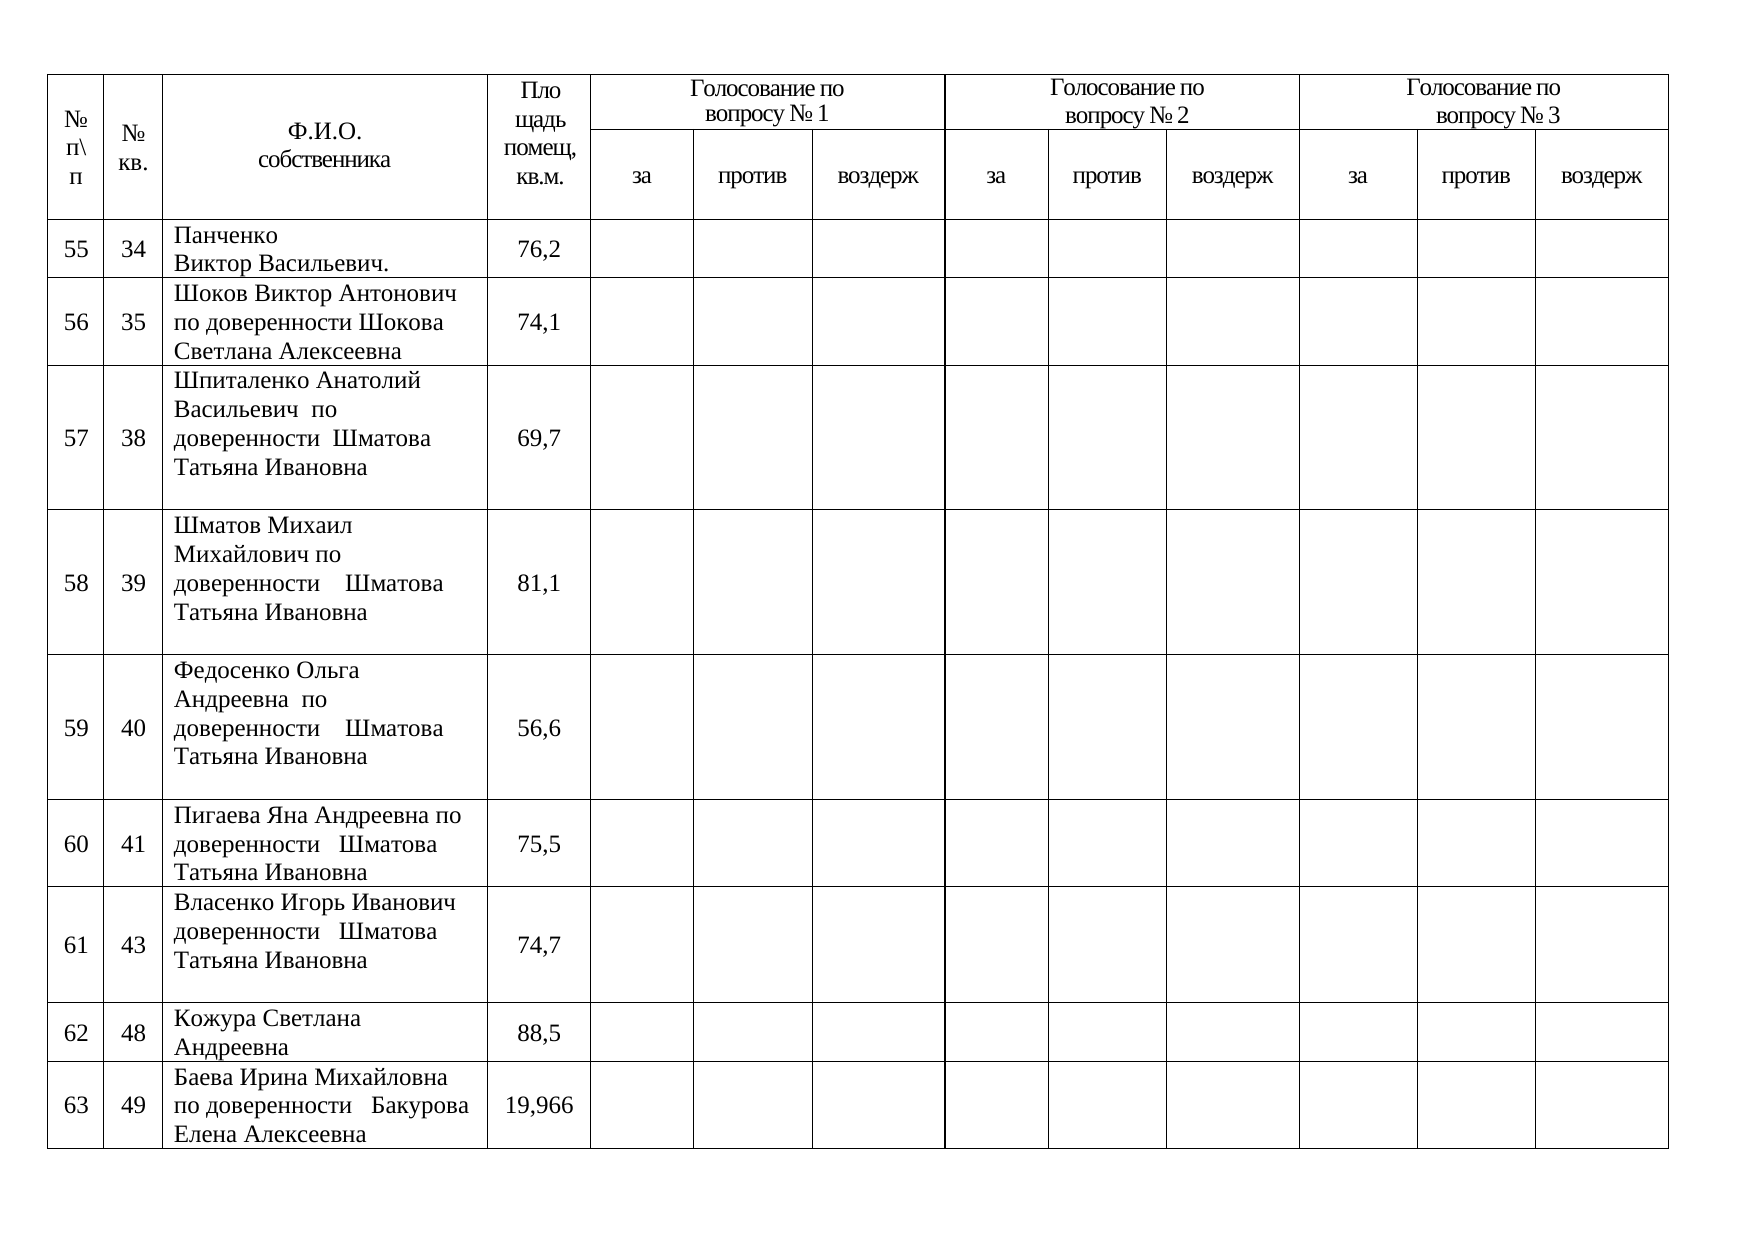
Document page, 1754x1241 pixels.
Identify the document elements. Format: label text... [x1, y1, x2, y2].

table_cell [1536, 800, 1668, 886]
table_cell 81,1 [488, 510, 590, 654]
table_cell [1167, 655, 1299, 799]
table_cell против [694, 130, 812, 219]
table_cell [694, 510, 812, 654]
table_cell [591, 366, 693, 509]
table_cell за [1300, 130, 1417, 219]
table_cell [1300, 655, 1417, 799]
table_cell [946, 887, 1048, 1002]
table_cell 39 [104, 510, 162, 654]
table_cell 59 [48, 655, 103, 799]
table_cell Ф.И.О. собственника [163, 75, 487, 219]
table_cell [946, 800, 1048, 886]
table_cell Голосование по вопросу № 1 [591, 75, 944, 129]
table_cell [1418, 1003, 1535, 1061]
table_cell Пло щадь помещ, кв.м. [488, 75, 590, 219]
table_cell [946, 1062, 1048, 1148]
table_cell Панченко Виктор Васильевич. [163, 220, 487, 277]
table_cell [1418, 655, 1535, 799]
table_cell [1167, 887, 1299, 1002]
table_cell [1300, 510, 1417, 654]
table_cell 74,1 [488, 278, 590, 364]
table_cell [1300, 800, 1417, 886]
table_cell за [591, 130, 693, 219]
table_cell [1418, 366, 1535, 509]
table_cell 76,2 [488, 220, 590, 277]
table_cell [1536, 887, 1668, 1002]
table_cell 56 [48, 278, 103, 364]
table_cell [1300, 887, 1417, 1002]
table_cell [1300, 1003, 1417, 1061]
table_cell 19,966 [488, 1062, 590, 1148]
table_cell [813, 1062, 944, 1148]
table_cell [946, 366, 1048, 509]
table_cell против [1418, 130, 1535, 219]
table_cell [694, 1003, 812, 1061]
table_cell Баева Ирина Михайловна по доверенности Бакурова Елена Алексеевна [163, 1062, 487, 1148]
table_cell [813, 366, 944, 509]
table_cell [1300, 1062, 1417, 1148]
table_cell [1167, 1003, 1299, 1061]
table_cell Федосенко Ольга Андреевна по доверенности Шматова Татьяна Ивановна [163, 655, 487, 799]
table_cell [946, 510, 1048, 654]
table_cell воздерж [813, 130, 944, 219]
table_cell [1049, 510, 1166, 654]
table_cell 61 [48, 887, 103, 1002]
table_cell Власенко Игорь Иванович доверенности Шматова Татьяна Ивановна [163, 887, 487, 1002]
table_cell [813, 278, 944, 364]
table_cell 62 [48, 1003, 103, 1061]
table_cell 56,6 [488, 655, 590, 799]
table_cell [813, 220, 944, 277]
table_cell 41 [104, 800, 162, 886]
table_cell Голосование по вопросу № 2 [946, 75, 1299, 129]
table_cell 40 [104, 655, 162, 799]
table_cell 69,7 [488, 366, 590, 509]
table_cell 75,5 [488, 800, 590, 886]
table_cell [1300, 366, 1417, 509]
table_cell [1418, 1062, 1535, 1148]
table_cell Шоков Виктор Антонович по доверенности Шокова Светлана Алексеевна [163, 278, 487, 364]
table_cell против [1049, 130, 1166, 219]
table_cell [591, 510, 693, 654]
table_cell [694, 800, 812, 886]
table_cell [1536, 278, 1668, 364]
table_cell [1300, 278, 1417, 364]
table_cell [1418, 220, 1535, 277]
table_cell [1167, 278, 1299, 364]
table_cell [694, 655, 812, 799]
table_cell [1418, 510, 1535, 654]
table_cell [1536, 1062, 1668, 1148]
table_cell 63 [48, 1062, 103, 1148]
table_cell [1167, 366, 1299, 509]
table_cell [1536, 1003, 1668, 1061]
table_cell [1418, 887, 1535, 1002]
table_cell № кв. [104, 75, 162, 219]
table_cell [1167, 800, 1299, 886]
table_cell [694, 887, 812, 1002]
table_cell [813, 800, 944, 886]
table_cell 57 [48, 366, 103, 509]
table_cell [1536, 220, 1668, 277]
table_cell Пигаева Яна Андреевна по доверенности Шматова Татьяна Ивановна [163, 800, 487, 886]
table_cell [591, 1062, 693, 1148]
table_cell [1049, 278, 1166, 364]
table_cell № п\п [48, 75, 103, 219]
table_cell 34 [104, 220, 162, 277]
table_cell 58 [48, 510, 103, 654]
table_cell Кожура Светлана Андреевна [163, 1003, 487, 1061]
table_cell Шпиталенко Анатолий Васильевич по доверенности Шматова Татьяна Ивановна [163, 366, 487, 509]
table_cell [946, 278, 1048, 364]
table_cell 35 [104, 278, 162, 364]
table_cell [813, 1003, 944, 1061]
table_cell за [946, 130, 1048, 219]
table_cell [591, 1003, 693, 1061]
table_cell [591, 220, 693, 277]
table_cell [1167, 220, 1299, 277]
table_cell [1049, 1003, 1166, 1061]
table_cell [1536, 655, 1668, 799]
table_cell [1049, 887, 1166, 1002]
table_cell 60 [48, 800, 103, 886]
table_cell [1049, 800, 1166, 886]
table_cell воздерж [1167, 130, 1299, 219]
table_cell [694, 278, 812, 364]
table_cell [1049, 1062, 1166, 1148]
table_cell [1049, 220, 1166, 277]
table_cell воздерж [1536, 130, 1668, 219]
table_cell 38 [104, 366, 162, 509]
table_cell [694, 366, 812, 509]
table_cell 55 [48, 220, 103, 277]
table_cell [946, 1003, 1048, 1061]
table_cell [591, 278, 693, 364]
table_cell [1167, 510, 1299, 654]
table_cell 88,5 [488, 1003, 590, 1061]
table_cell 74,7 [488, 887, 590, 1002]
table_cell [946, 655, 1048, 799]
table_cell [813, 510, 944, 654]
table_cell [1049, 366, 1166, 509]
table_cell [591, 887, 693, 1002]
table_cell [1536, 510, 1668, 654]
table_cell [1049, 655, 1166, 799]
table_cell Шматов Михаил Михайлович по доверенности Шматова Татьяна Ивановна [163, 510, 487, 654]
table_cell 48 [104, 1003, 162, 1061]
table_cell [1418, 800, 1535, 886]
table_cell [813, 887, 944, 1002]
table_cell [1300, 220, 1417, 277]
table_cell 49 [104, 1062, 162, 1148]
table_cell [813, 655, 944, 799]
table_cell [946, 220, 1048, 277]
table_cell [694, 220, 812, 277]
table_cell Голосование по вопросу № 3 [1300, 75, 1668, 129]
table_cell [1167, 1062, 1299, 1148]
table_cell [591, 800, 693, 886]
table_cell [591, 655, 693, 799]
table_cell [1536, 366, 1668, 509]
table_cell [694, 1062, 812, 1148]
table_cell [1418, 278, 1535, 364]
table_cell 43 [104, 887, 162, 1002]
